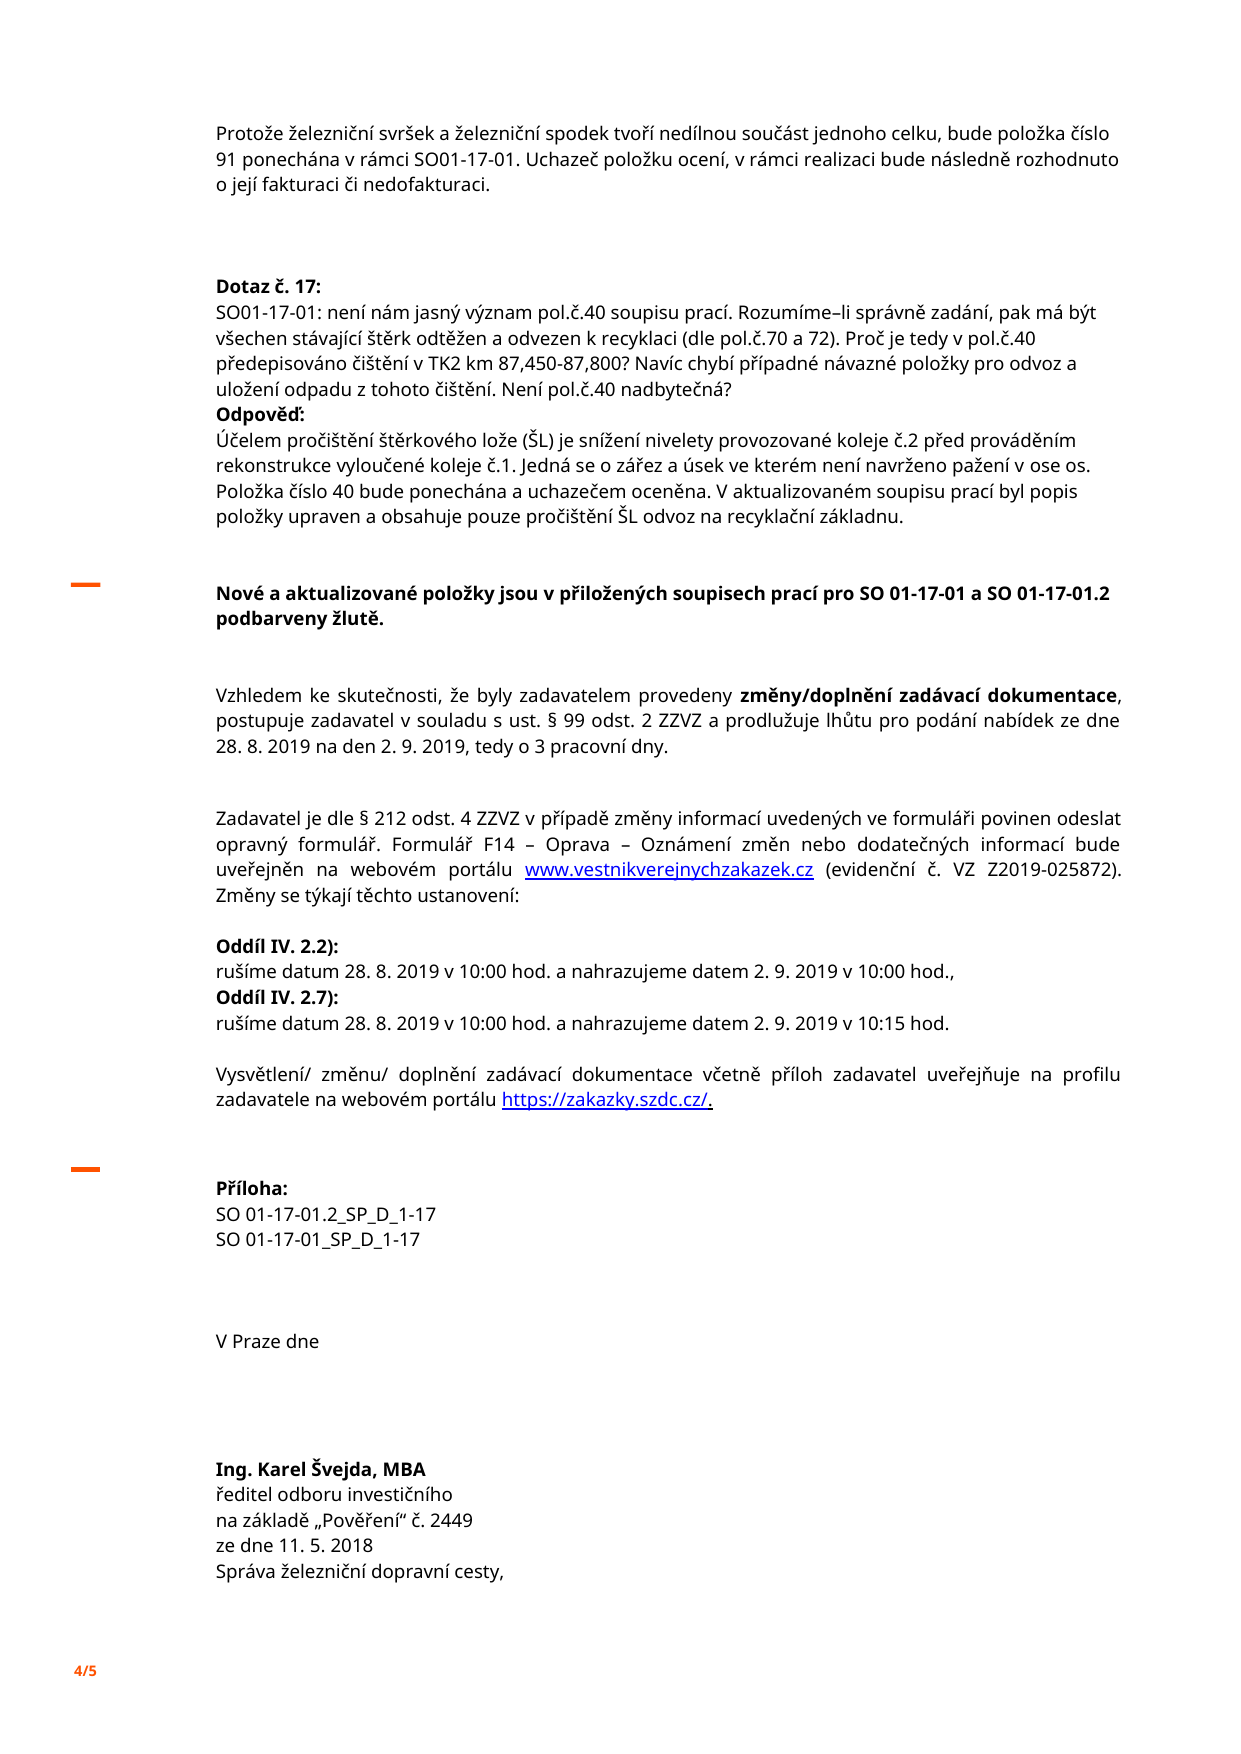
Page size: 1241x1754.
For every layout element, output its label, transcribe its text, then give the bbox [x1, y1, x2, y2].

text Ing. Karel Švejda, MBA [216, 1456, 1122, 1482]
text SO 01-17-01_SP_D_1-17 [216, 1227, 1122, 1252]
text Vysvětlení/ změnu/ doplnění zadávací dokumentace včetně příloh zadavatel uveřejňuje na profilu zadavatele na webovém portálu https://zakazky.szdc.cz/. [216, 1061, 1122, 1112]
text Účelem pročištění štěrkového lože (ŠL) je snížení nivelety provozované koleje č.2 před prováděním rekonstrukce vyloučené koleje č.1. Jedná se o zářez a úsek ve kterém není navrženo pažení v ose os. Položka číslo 40 bude ponechána a uchazečem oceněna. V aktualizovaném soupisu prací byl popis položky upraven a obsahuje pouze pročištění ŠL odvoz na recyklační základnu. [216, 427, 1122, 529]
text Oddíl IV. 2.7): [216, 984, 1122, 1010]
text Vzhledem ke skutečnosti, že byly zadavatelem provedeny změny/doplnění zadávací dokumentace, postupuje zadavatel v souladu s ust. § 99 odst. 2 ZZVZ a prodlužuje lhůtu pro podání nabídek ze dne 28. 8. 2019 na den 2. 9. 2019, tedy o 3 pracovní dny. [216, 682, 1122, 759]
text Správa železniční dopravní cesty, [216, 1558, 1122, 1584]
text Dotaz č. 17: [216, 274, 1122, 299]
text Zadavatel je dle § 212 odst. 4 ZZVZ v případě změny informací uvedených ve formuláři povinen odeslat opravný formulář. Formulář F14 – Oprava – Oznámení změn nebo dodatečných informací bude uveřejněn na webovém portálu www.vestnikverejnychzakazek.cz (evidenční č. VZ Z2019-025872). Změny se týkají těchto ustanovení: [216, 806, 1122, 908]
text Odpověď: [216, 401, 1122, 427]
text rušíme datum 28. 8. 2019 v 10:00 hod. a nahrazujeme datem 2. 9. 2019 v 10:00 hod., [216, 959, 1122, 984]
text rušíme datum 28. 8. 2019 v 10:00 hod. a nahrazujeme datem 2. 9. 2019 v 10:15 hod. [216, 1010, 1122, 1035]
text ředitel odboru investičního [216, 1482, 1122, 1507]
text V Praze dne [216, 1329, 1122, 1354]
text Nové a aktualizované položky jsou v přiložených soupisech prací pro SO 01-17-01 a SO 01-17-01.2 podbarveny žlutě. [216, 580, 1122, 631]
text SO 01-17-01.2_SP_D_1-17 [216, 1201, 1122, 1227]
text ze dne 11. 5. 2018 [216, 1533, 1122, 1558]
text Oddíl IV. 2.2): [216, 933, 1122, 959]
text Protože železniční svršek a železniční spodek tvoří nedílnou součást jednoho celku, bude položka číslo 91 ponechána v rámci SO01-17-01. Uchazeč položku ocení, v rámci realizaci bude následně rozhodnuto o její fakturaci či nedofakturaci. [216, 121, 1122, 197]
text Příloha: [216, 1176, 1122, 1201]
text SO01-17-01: není nám jasný význam pol.č.40 soupisu prací. Rozumíme–li správně zadání, pak má být všechen stávající štěrk odtěžen a odvezen k recyklaci (dle pol.č.70 a 72). Proč je tedy v pol.č.40 předepisováno čištění v TK2 km 87,450-87,800? Navíc chybí případné návazné položky pro odvoz a uložení odpadu z tohoto čištění. Není pol.č.40 nadbytečná? [216, 299, 1122, 401]
text na základě „Pověření“ č. 2449 [216, 1507, 1122, 1533]
